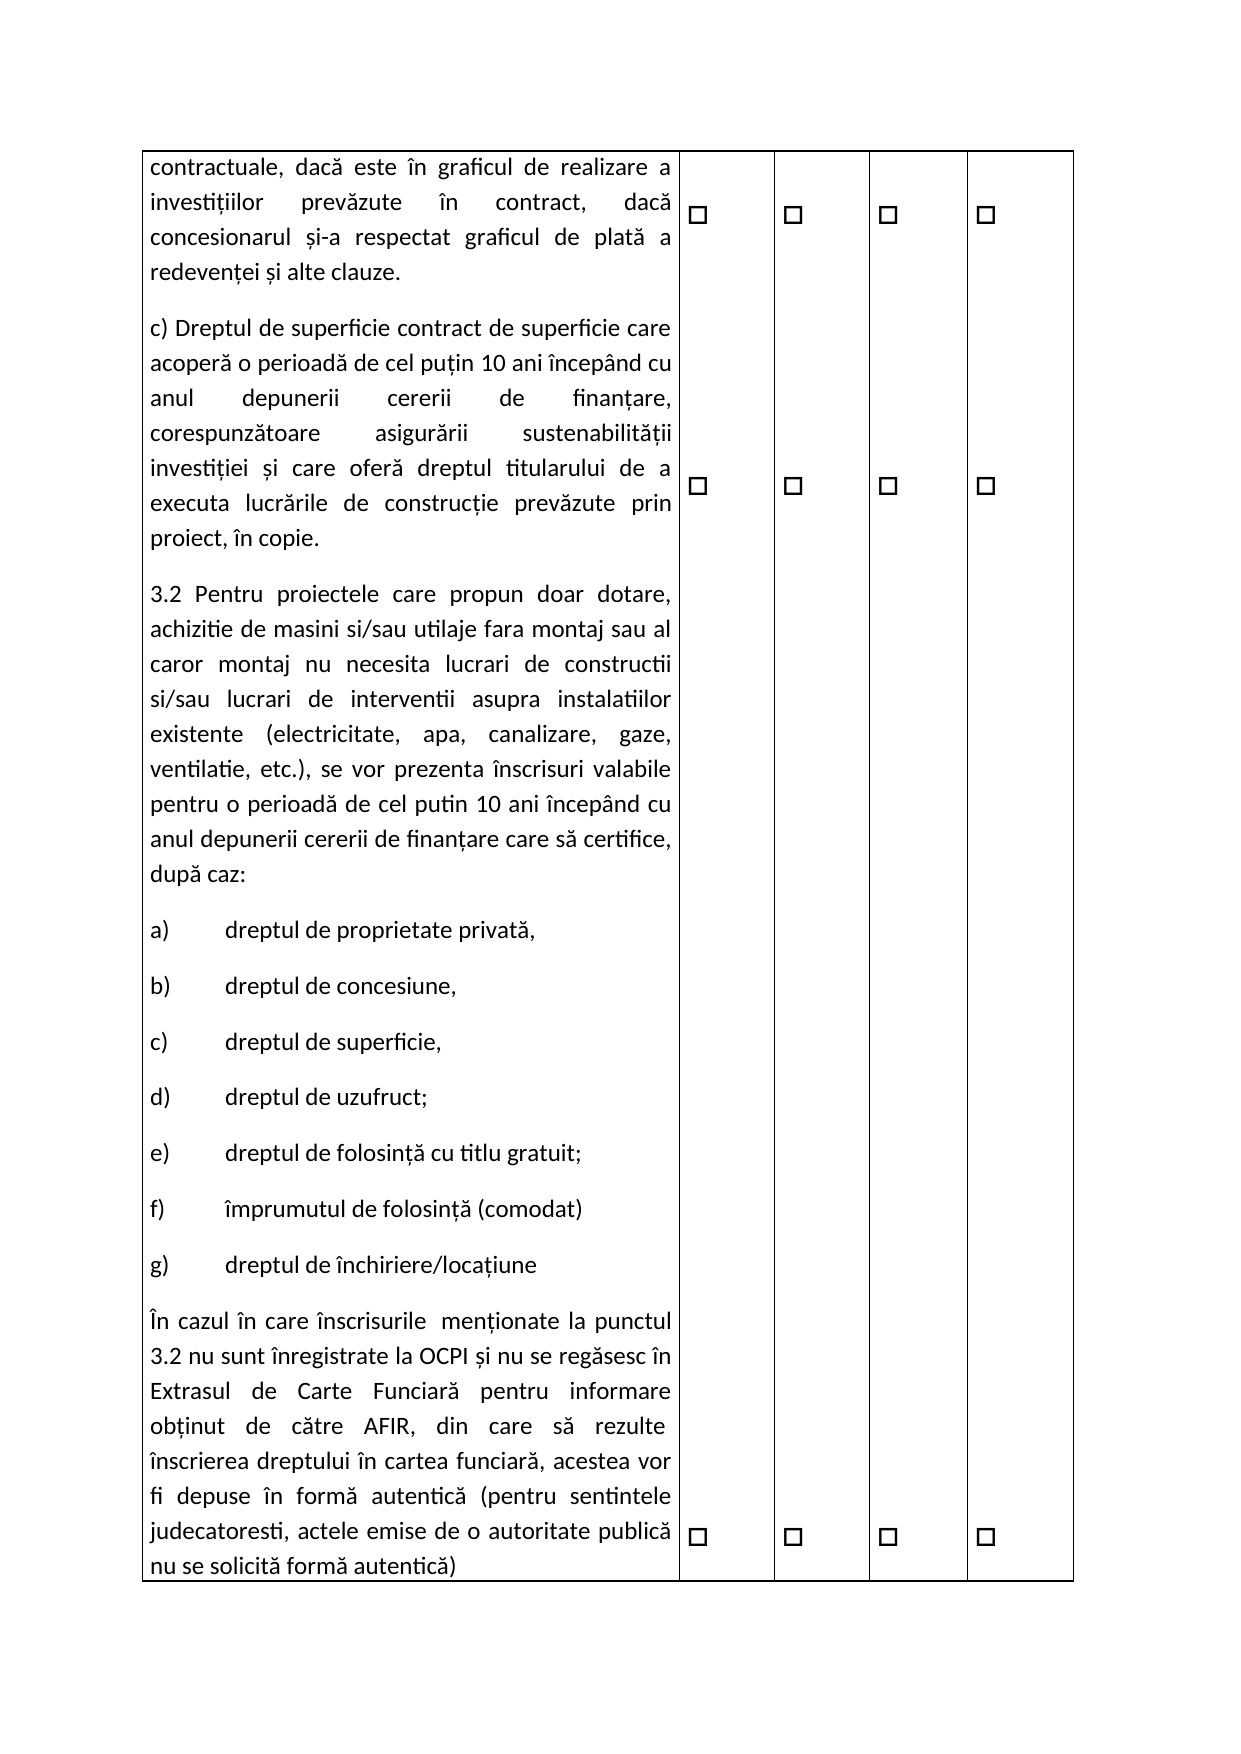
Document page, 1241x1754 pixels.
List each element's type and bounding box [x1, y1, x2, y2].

table_cell [680, 152, 774, 1580]
table_cell [143, 152, 679, 1580]
table_cell [775, 152, 869, 1580]
table_cell [968, 152, 1073, 1580]
table_cell [870, 152, 967, 1580]
